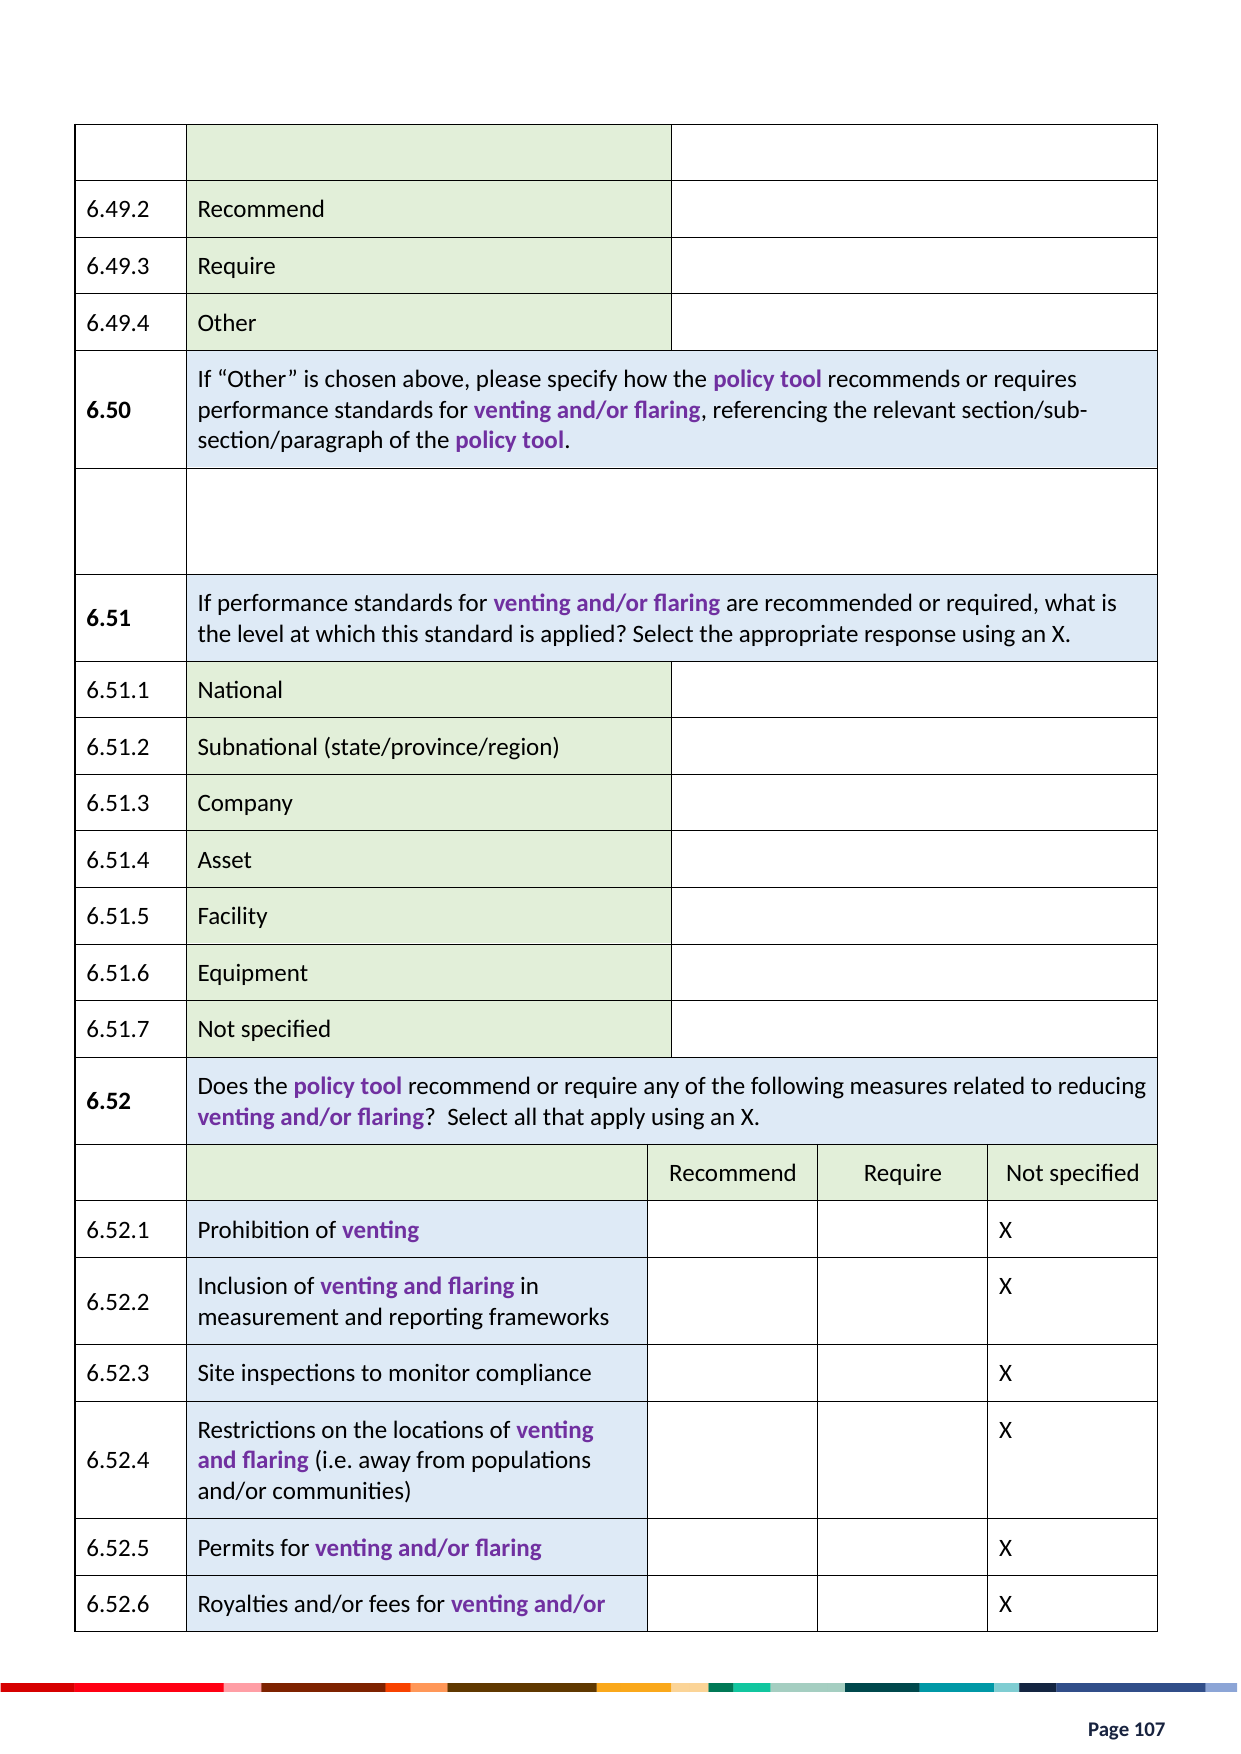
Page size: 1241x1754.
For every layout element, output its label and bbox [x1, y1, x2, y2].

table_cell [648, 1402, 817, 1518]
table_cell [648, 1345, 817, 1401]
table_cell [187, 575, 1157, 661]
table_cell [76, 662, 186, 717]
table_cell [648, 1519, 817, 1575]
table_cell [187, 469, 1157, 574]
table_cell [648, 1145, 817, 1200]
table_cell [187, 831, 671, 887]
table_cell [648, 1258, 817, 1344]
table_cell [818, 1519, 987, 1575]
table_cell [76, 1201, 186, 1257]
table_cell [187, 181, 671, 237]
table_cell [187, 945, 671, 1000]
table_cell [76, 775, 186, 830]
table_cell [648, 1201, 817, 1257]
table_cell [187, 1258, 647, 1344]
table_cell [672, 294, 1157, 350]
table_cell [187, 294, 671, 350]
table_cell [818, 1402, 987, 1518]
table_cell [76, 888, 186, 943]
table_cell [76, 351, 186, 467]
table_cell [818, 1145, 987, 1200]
picture [0, 1683, 1236, 1692]
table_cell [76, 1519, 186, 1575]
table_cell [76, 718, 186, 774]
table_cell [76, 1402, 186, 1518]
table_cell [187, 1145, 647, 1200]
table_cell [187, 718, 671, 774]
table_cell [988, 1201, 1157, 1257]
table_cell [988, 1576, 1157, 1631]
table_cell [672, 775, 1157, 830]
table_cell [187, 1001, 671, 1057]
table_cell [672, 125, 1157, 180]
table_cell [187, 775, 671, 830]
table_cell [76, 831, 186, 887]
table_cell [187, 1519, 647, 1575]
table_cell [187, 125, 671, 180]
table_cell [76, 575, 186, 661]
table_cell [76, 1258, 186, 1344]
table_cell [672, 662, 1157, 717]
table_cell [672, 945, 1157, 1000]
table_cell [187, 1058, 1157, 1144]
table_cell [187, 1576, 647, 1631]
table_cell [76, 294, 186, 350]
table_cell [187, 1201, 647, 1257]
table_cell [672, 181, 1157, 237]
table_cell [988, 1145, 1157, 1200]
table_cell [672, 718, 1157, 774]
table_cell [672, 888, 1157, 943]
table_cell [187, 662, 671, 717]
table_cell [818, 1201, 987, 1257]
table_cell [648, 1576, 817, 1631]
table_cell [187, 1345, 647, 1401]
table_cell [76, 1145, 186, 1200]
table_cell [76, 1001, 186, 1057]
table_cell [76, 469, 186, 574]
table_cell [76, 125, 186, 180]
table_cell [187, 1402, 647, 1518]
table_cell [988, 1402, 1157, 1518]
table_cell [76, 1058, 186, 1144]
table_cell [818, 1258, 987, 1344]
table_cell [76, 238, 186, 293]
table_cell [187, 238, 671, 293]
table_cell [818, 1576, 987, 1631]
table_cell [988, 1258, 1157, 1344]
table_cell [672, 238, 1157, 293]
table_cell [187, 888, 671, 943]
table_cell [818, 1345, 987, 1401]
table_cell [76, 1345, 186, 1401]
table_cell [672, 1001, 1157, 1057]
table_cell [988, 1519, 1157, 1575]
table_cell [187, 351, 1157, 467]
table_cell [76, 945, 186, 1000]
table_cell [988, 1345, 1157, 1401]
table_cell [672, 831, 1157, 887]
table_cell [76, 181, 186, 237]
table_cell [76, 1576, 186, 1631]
